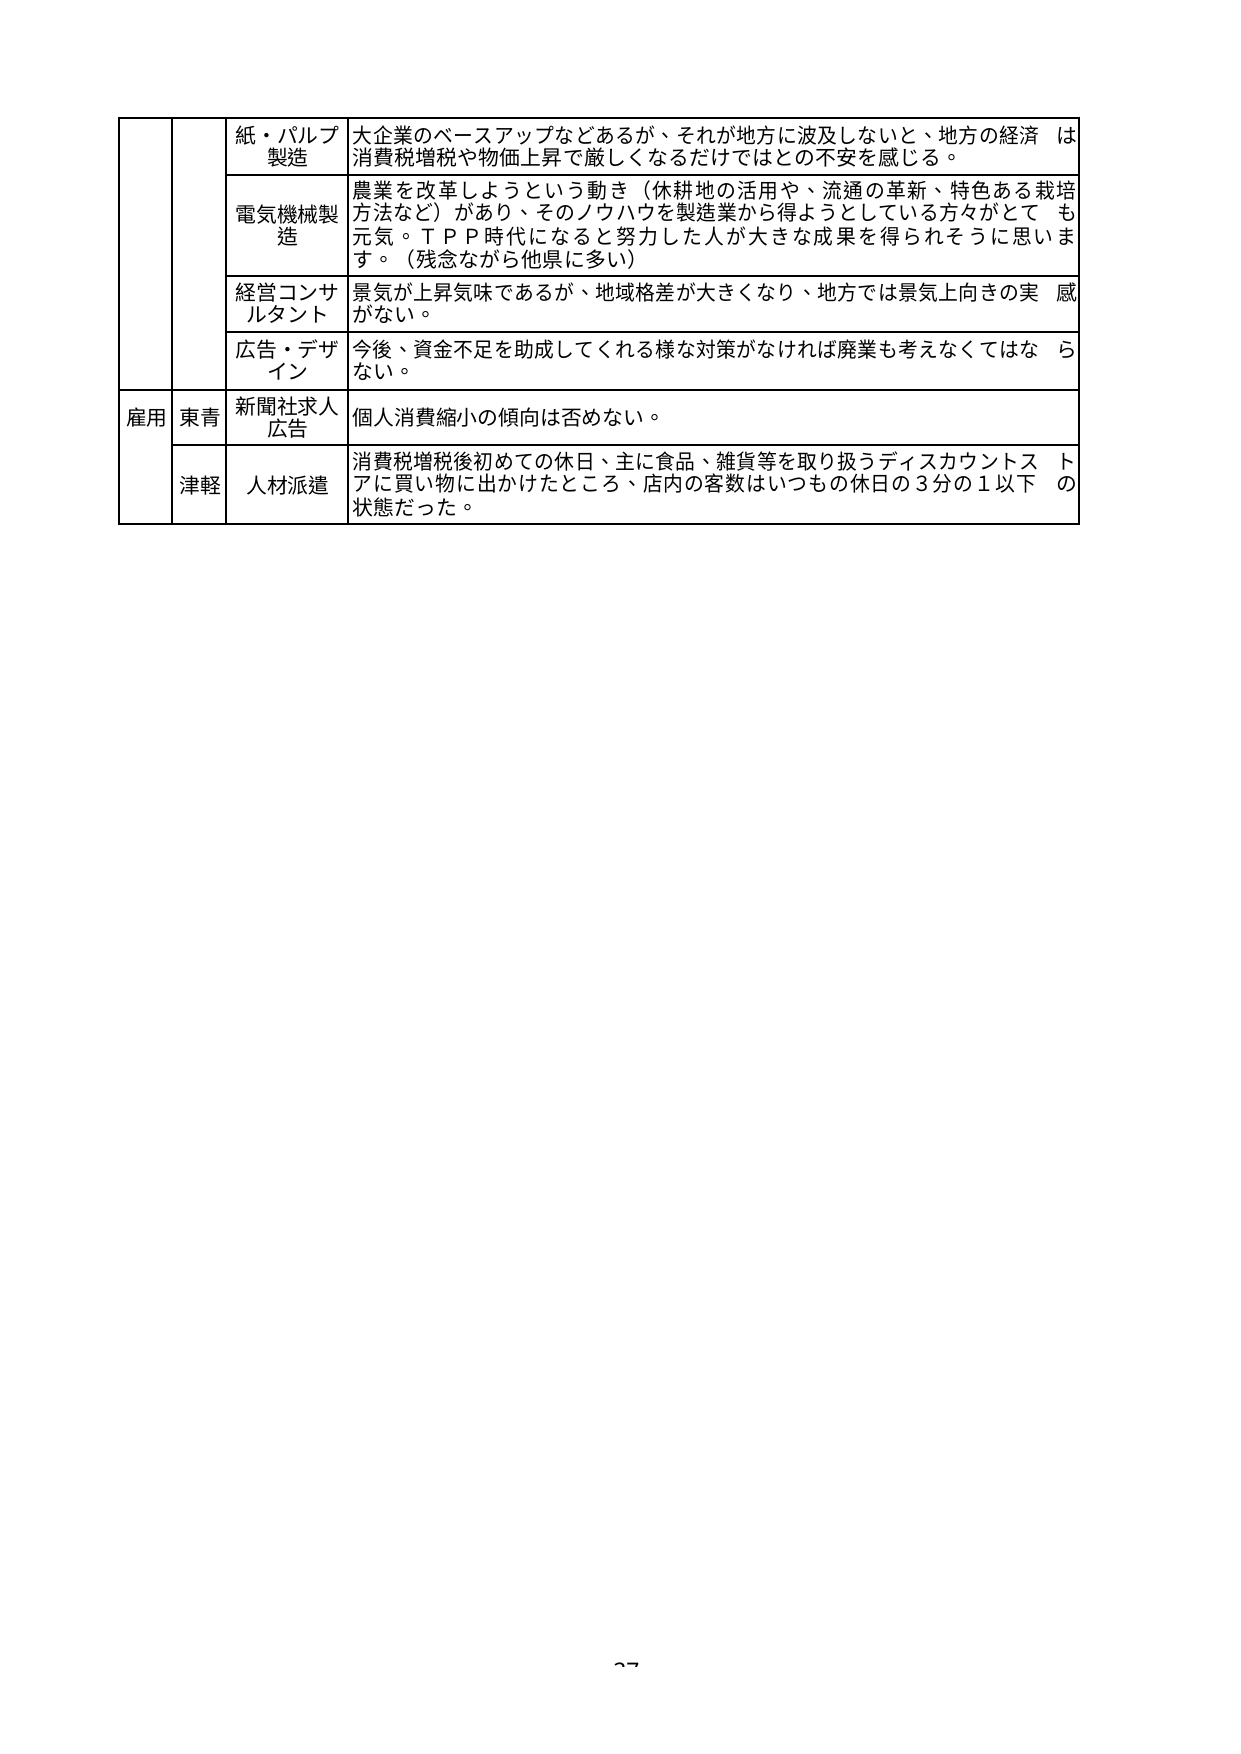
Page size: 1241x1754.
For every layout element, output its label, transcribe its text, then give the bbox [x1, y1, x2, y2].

table_cell 新聞社求人広告 [227, 391, 347, 444]
table_cell 雇用 [120, 391, 171, 523]
table_cell 東青 [173, 391, 225, 444]
table_cell 農業を改革しようという動き（休耕地の活用や、流通の革新、特色ある栽培 方法など）があり、そのノウハウを製造業から得ようとしている方々がとて も元気。ＴＰＰ時代になると努力した人が大きな成果を得られそうに思いま す。（残念ながら他県に多い） [349, 176, 1078, 275]
table_cell 景気が上昇気味であるが、地域格差が大きくなり、地方では景気上向きの実 感がない。 [349, 277, 1078, 331]
table_cell 津軽 [173, 446, 225, 523]
table_cell 個人消費縮小の傾向は否めない。 [349, 391, 1078, 444]
table_cell 大企業のベースアップなどあるが、それが地方に波及しないと、地方の経済 は消費税増税や物価上昇で厳しくなるだけではとの不安を感じる。 [349, 119, 1078, 174]
table_cell 県南 [173, 119, 225, 388]
table_cell 企業 [120, 119, 171, 388]
table_cell 経営コンサルタント [227, 277, 347, 331]
table_cell 紙・パルプ製造 [227, 119, 347, 174]
table_cell 広告・デザイン [227, 333, 347, 388]
table_cell 今後、資金不足を助成してくれる様な対策がなければ廃業も考えなくてはな らない。 [349, 333, 1078, 388]
table_cell 消費税増税後初めての休日、主に食品、雑貨等を取り扱うディスカウントス トアに買い物に出かけたところ、店内の客数はいつもの休日の３分の１以下 の状態だった。 [349, 446, 1078, 523]
table_cell 人材派遣 [227, 446, 347, 523]
table_cell 電気機械製造 [227, 176, 347, 275]
